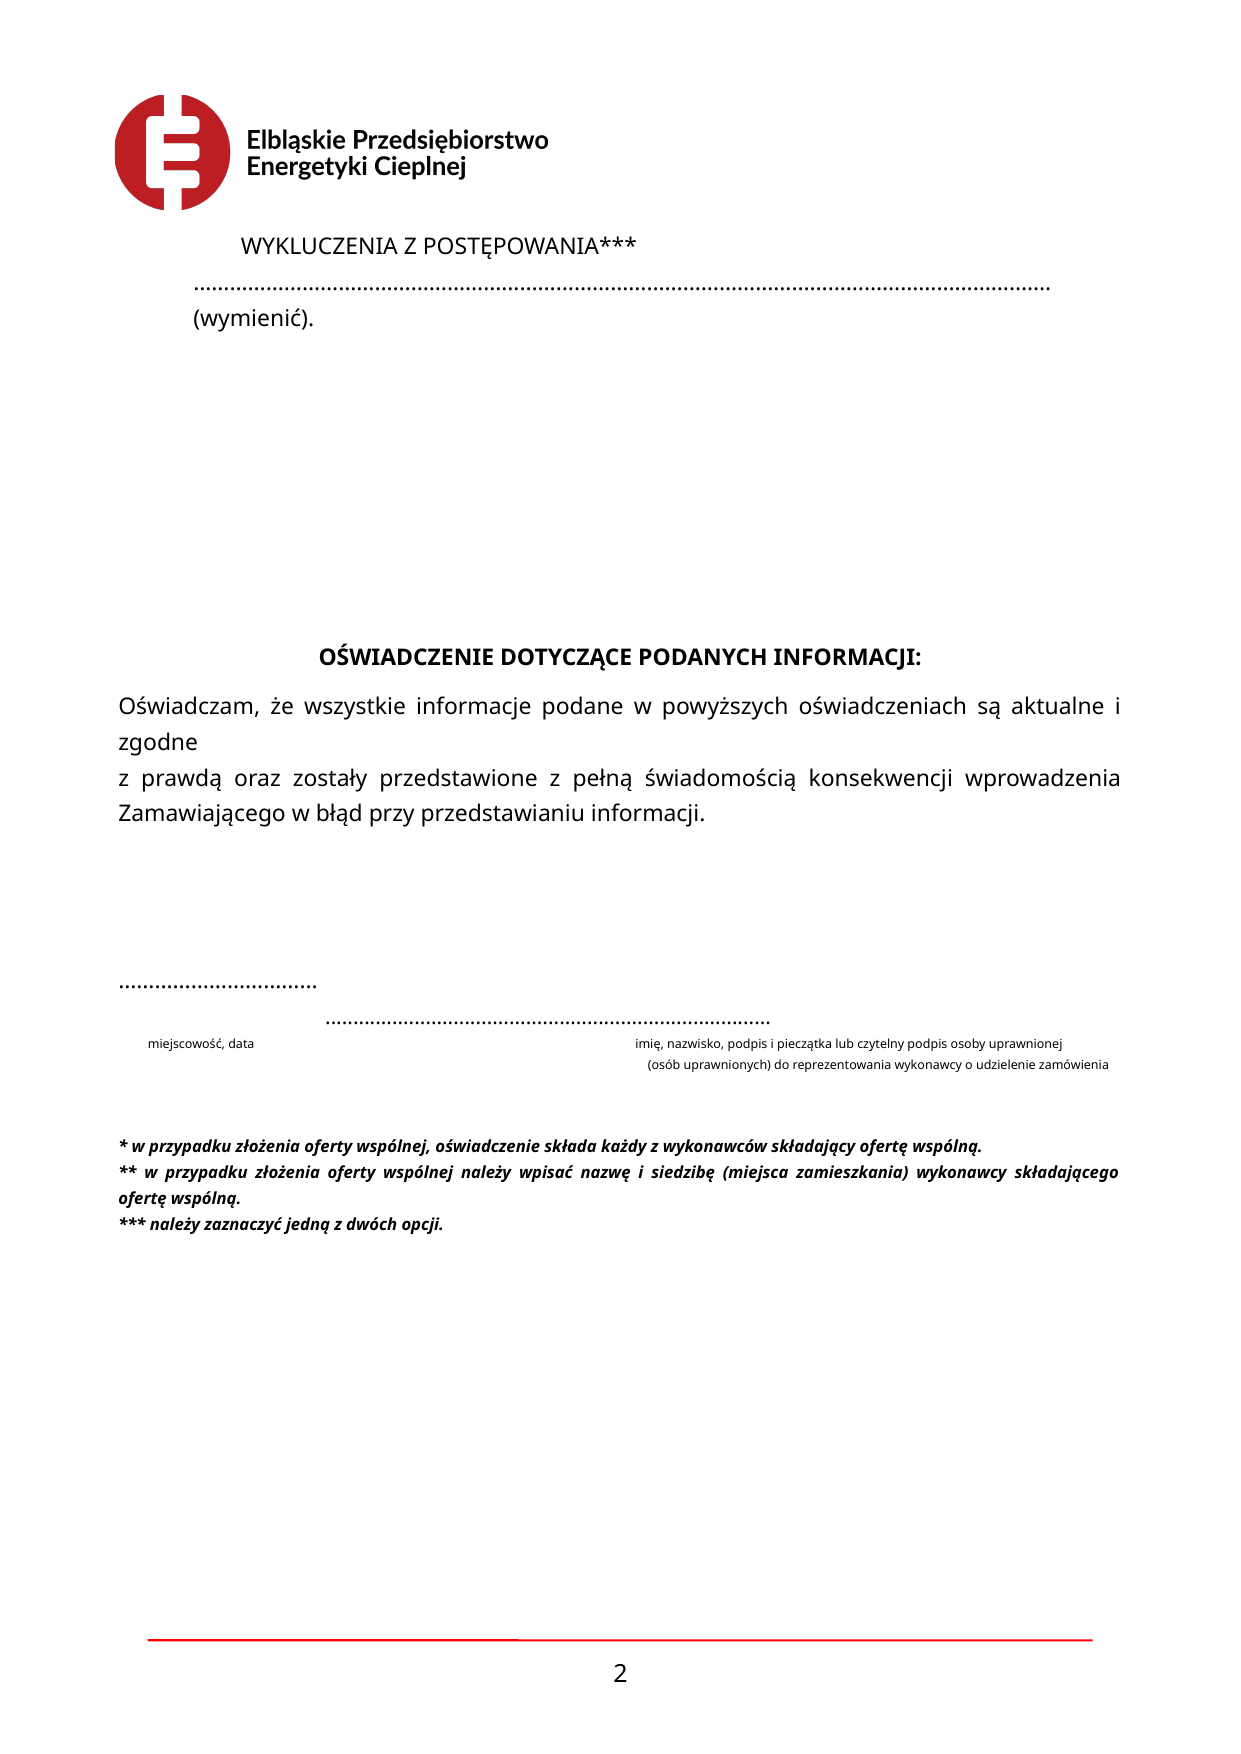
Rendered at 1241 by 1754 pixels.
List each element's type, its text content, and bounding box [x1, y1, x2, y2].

picture [114, 95, 549, 210]
text OŚWIADCZENIE DOTYCZĄCE PODANYCH INFORMACJI: [118, 641, 1122, 672]
text * w przypadku złożenia oferty wspólnej, oświadczenie składa każdy z wykonawców składający ofertę wspólną. [118, 1134, 1122, 1157]
text (osób uprawnionych) do reprezentowania wykonawcy o udzielenie zamówienia [634, 1056, 1122, 1073]
text Oświadczam, że wszystkie informacje podane w powyższych oświadczeniach są aktualne i zgodne z prawdą oraz zostały przedstawione z pełną świadomością konsekwencji wprowadzenia Zamawiającego w błąd przy przedstawianiu informacji. [118, 689, 1122, 829]
text *** należy zaznaczyć jedną z dwóch opcji. [118, 1212, 1122, 1235]
text …………………………… ................................................................................ [118, 964, 1122, 1031]
text miejscowość, data imię, nazwisko, podpis i pieczątka lub czytelny podpis osoby uprawnionej [118, 1036, 1122, 1053]
text ** w przypadku złożenia oferty wspólnej należy wpisać nazwę i siedzibę (miejsca zamieszkania) wykonawcy składającego ofertę wspólną. [118, 1160, 1122, 1209]
text WYKLUCZENIA Z POSTĘPOWANIA*** ……………………………………………………………………………………………………………………….……(wymienić). [193, 229, 1122, 333]
